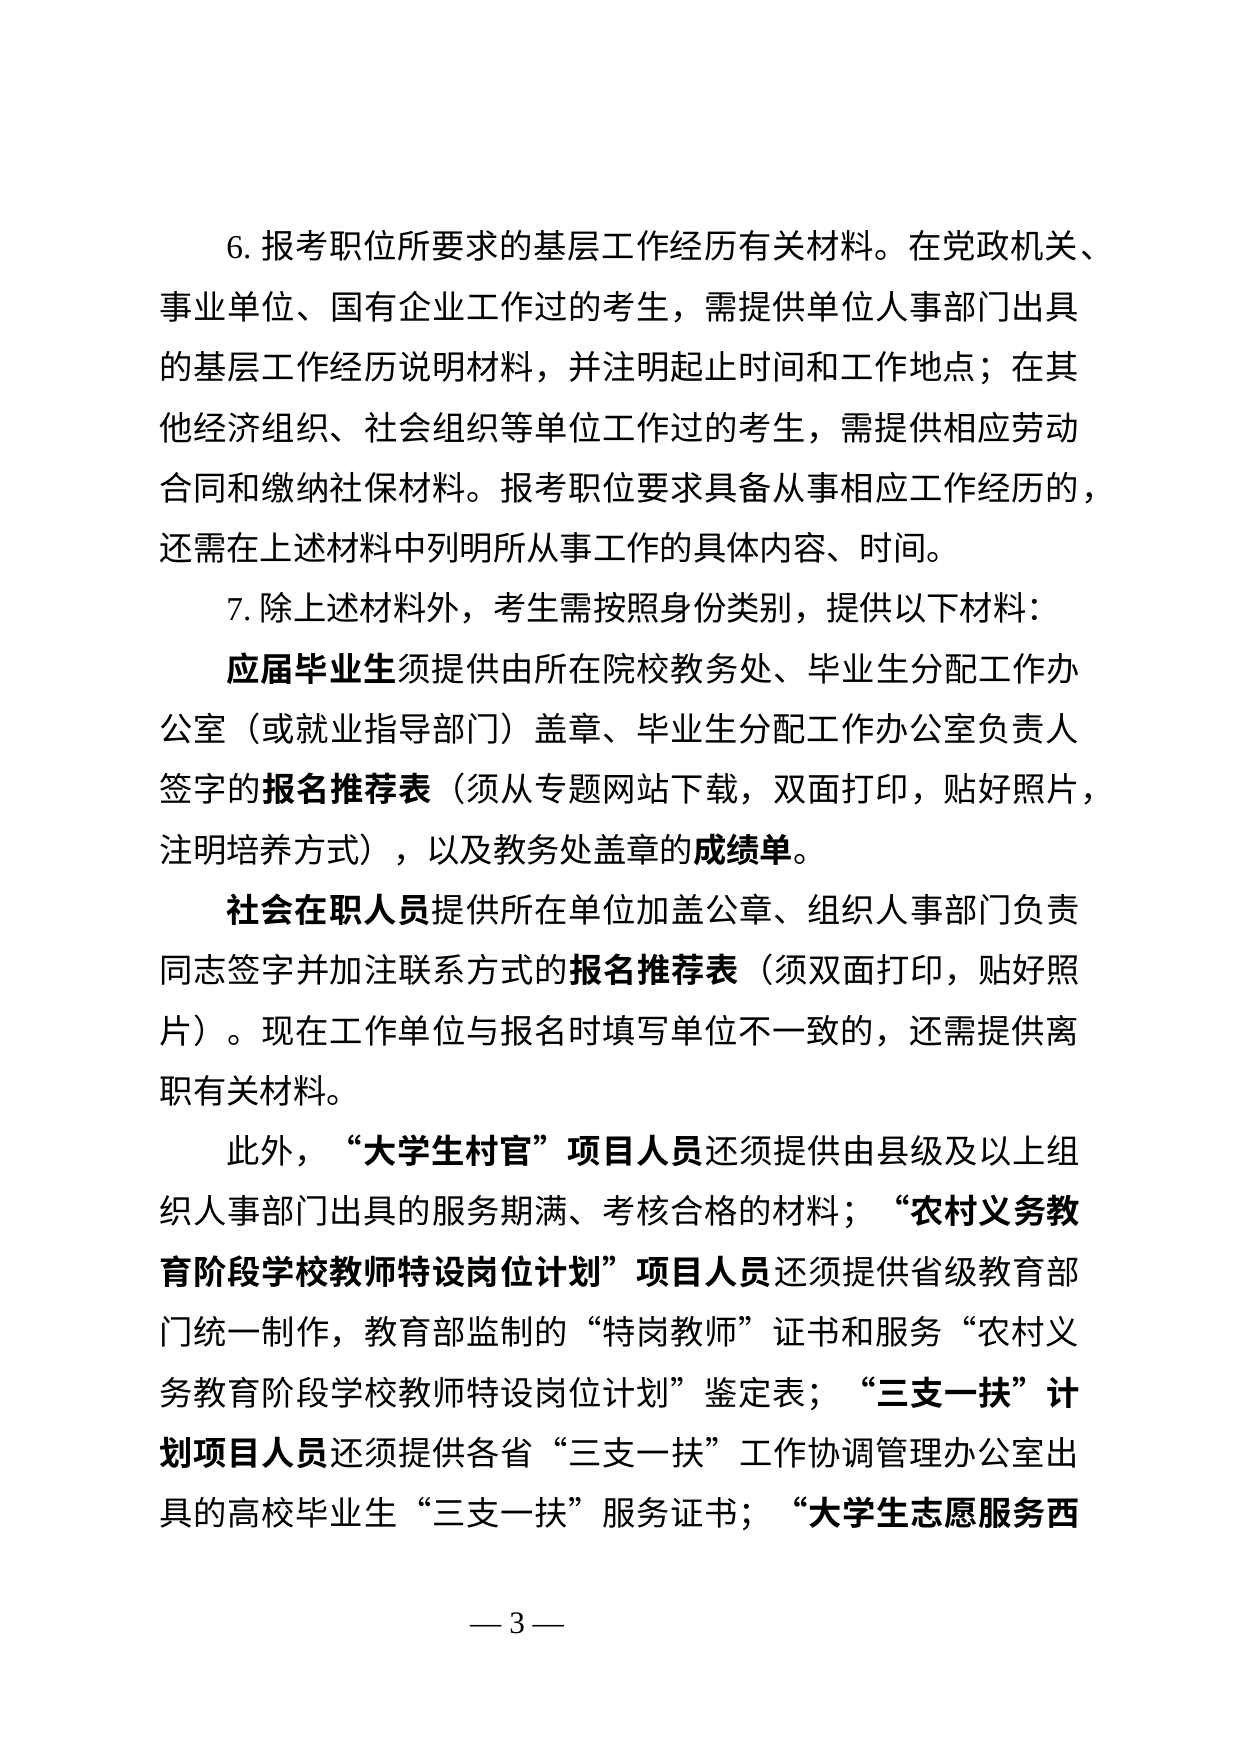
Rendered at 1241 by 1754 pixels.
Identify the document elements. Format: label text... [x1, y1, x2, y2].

text 7. 除上述材料外，考生需按照身份类别，提供以下材料： [159, 573, 1081, 633]
text 应届毕业生须提供由所在院校教务处、毕业生分配工作办公室（或就业指导部门）盖章、毕业生分配工作办公室负责人签字的报名推荐表（须从专题网站下载，双面打印，贴好照片，注明培养方式），以及教务处盖章的成绩单。 [159, 633, 1081, 874]
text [159, 1115, 1081, 1538]
text 6. 报考职位所要求的基层工作经历有关材料。在党政机关、事业单位、国有企业工作过的考生，需提供单位人事部门出具的基层工作经历说明材料，并注明起止时间和工作地点；在其他经济组织、社会组织等单位工作过的考生，需提供相应劳动合同和缴纳社保材料。报考职位要求具备从事相应工作经历的，还需在上述材料中列明所从事工作的具体内容、时间。 [159, 211, 1081, 573]
text 社会在职人员提供所在单位加盖公章、组织人事部门负责同志签字并加注联系方式的报名推荐表（须双面打印，贴好照片）。现在工作单位与报名时填写单位不一致的，还需提供离职有关材料。 [159, 874, 1081, 1115]
